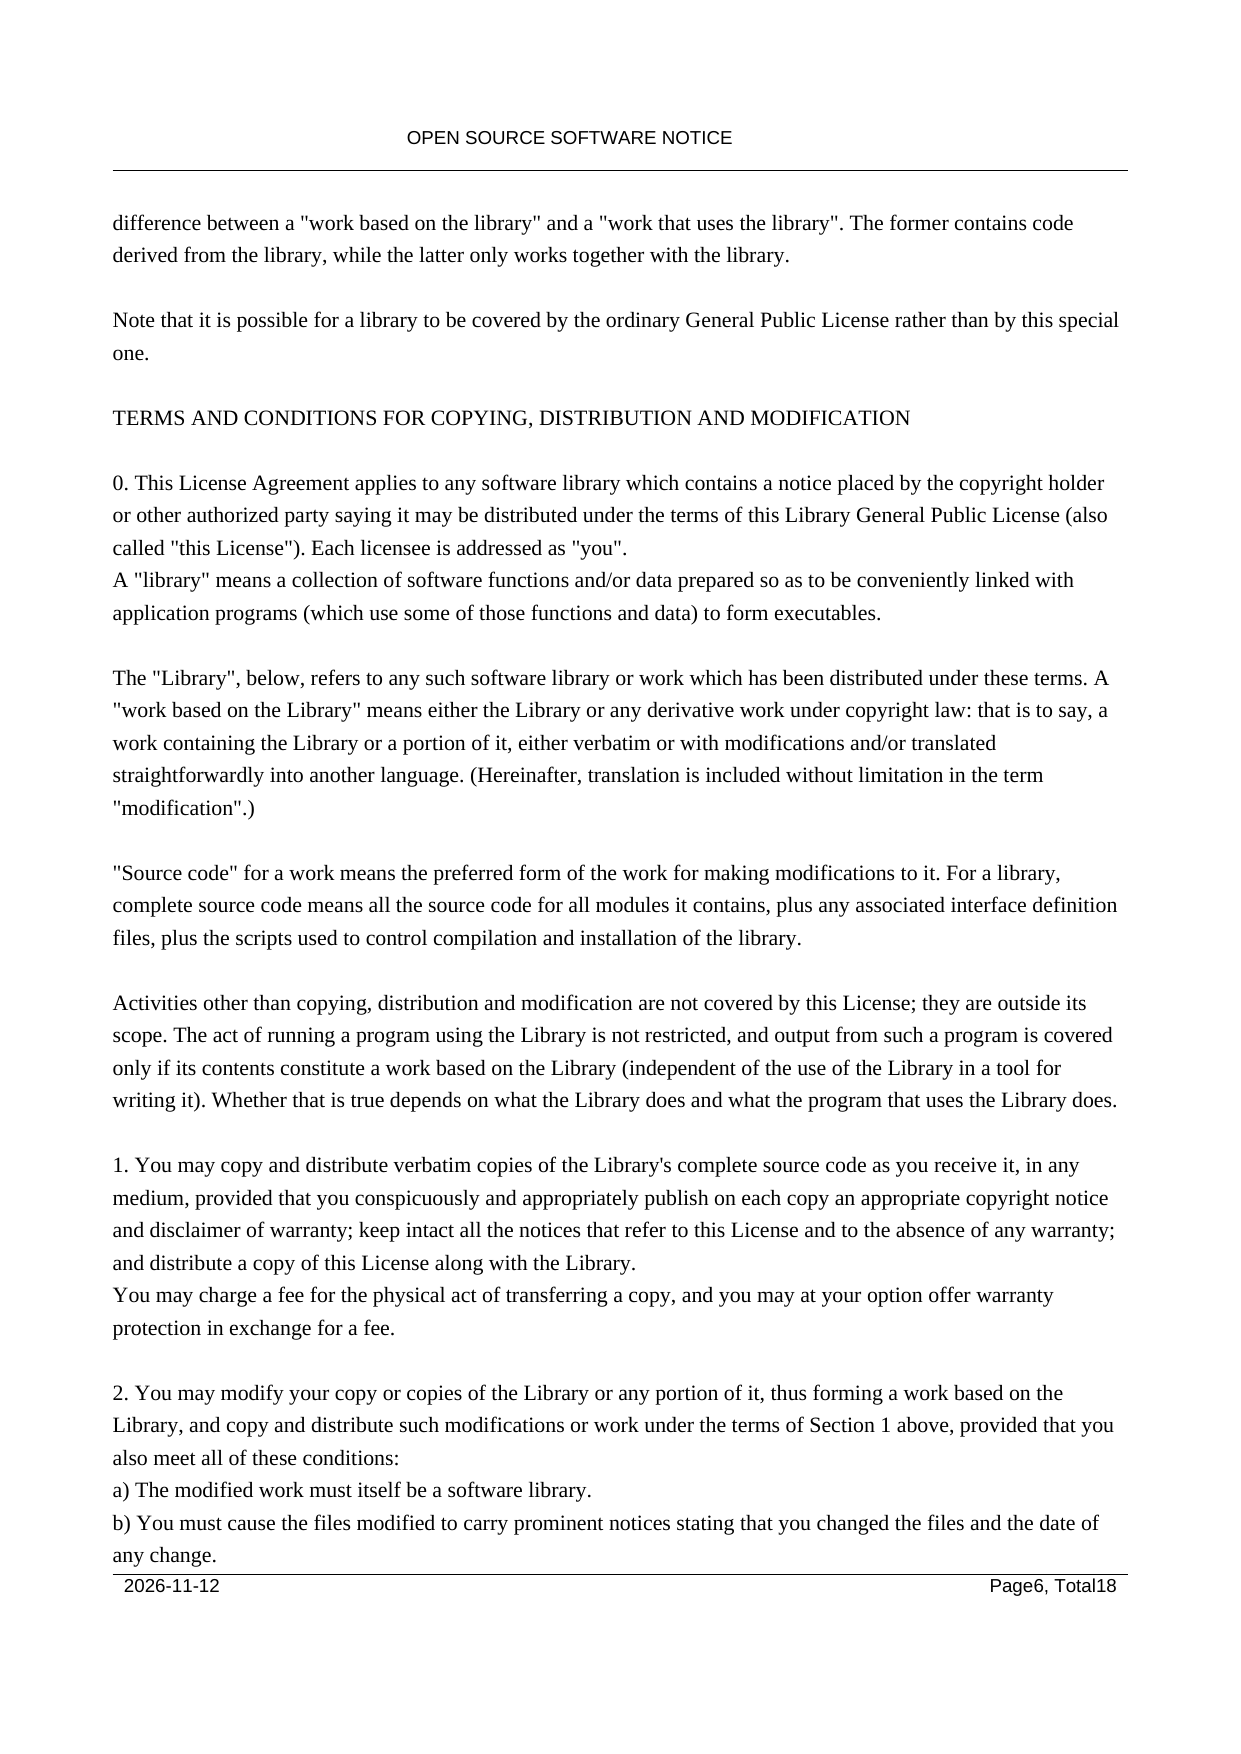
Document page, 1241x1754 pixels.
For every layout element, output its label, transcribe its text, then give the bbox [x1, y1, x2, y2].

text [112, 206, 1128, 271]
text Note that it is possible for a library to be covered by the ordinary General Public License rather than by this special one. [112, 304, 1128, 369]
text 0. This License Agreement applies to any software library which contains a notice placed by the copyright holder or other authorized party saying it may be distributed under the terms of this Library General Public License (also called "this License"). Each licensee is addressed as "you". [112, 466, 1128, 564]
text You may charge a fee for the physical act of transferring a copy, and you may at your option offer warranty protection in exchange for a fee. [112, 1279, 1128, 1344]
text The "Library", below, refers to any such software library or work which has been distributed under these terms. A "work based on the Library" means either the Library or any derivative work under copyright law: that is to say, a work containing the Library or a portion of it, either verbatim or with modifications and/or translated straightforwardly into another language. (Hereinafter, translation is included without limitation in the term "modification".) [112, 661, 1128, 824]
text "Source code" for a work means the preferred form of the work for making modifications to it. For a library, complete source code means all the source code for all modules it contains, plus any associated interface definition files, plus the scripts used to control compilation and installation of the library. [112, 856, 1128, 954]
text A "library" means a collection of software functions and/or data prepared so as to be conveniently linked with application programs (which use some of those functions and data) to form executables. [112, 564, 1128, 629]
text a) The modified work must itself be a software library. [112, 1474, 1128, 1506]
text Activities other than copying, distribution and modification are not covered by this License; they are outside its scope. The act of running a program using the Library is not restricted, and output from such a program is covered only if its contents constitute a work based on the Library (independent of the use of the Library in a tool for writing it). Whether that is true depends on what the Library does and what the program that uses the Library does. [112, 986, 1128, 1116]
text b) You must cause the files modified to carry prominent notices stating that you changed the files and the date of any change. [112, 1506, 1128, 1571]
text 1. You may copy and distribute verbatim copies of the Library's complete source code as you receive it, in any medium, provided that you conspicuously and appropriately publish on each copy an appropriate copyright notice and disclaimer of warranty; keep intact all the notices that refer to this License and to the absence of any warranty; and distribute a copy of this License along with the Library. [112, 1149, 1128, 1279]
text TERMS AND CONDITIONS FOR COPYING, DISTRIBUTION AND MODIFICATION [112, 401, 1128, 434]
text 2. You may modify your copy or copies of the Library or any portion of it, thus forming a work based on the Library, and copy and distribute such modifications or work under the terms of Section 1 above, provided that you also meet all of these conditions: [112, 1376, 1128, 1474]
